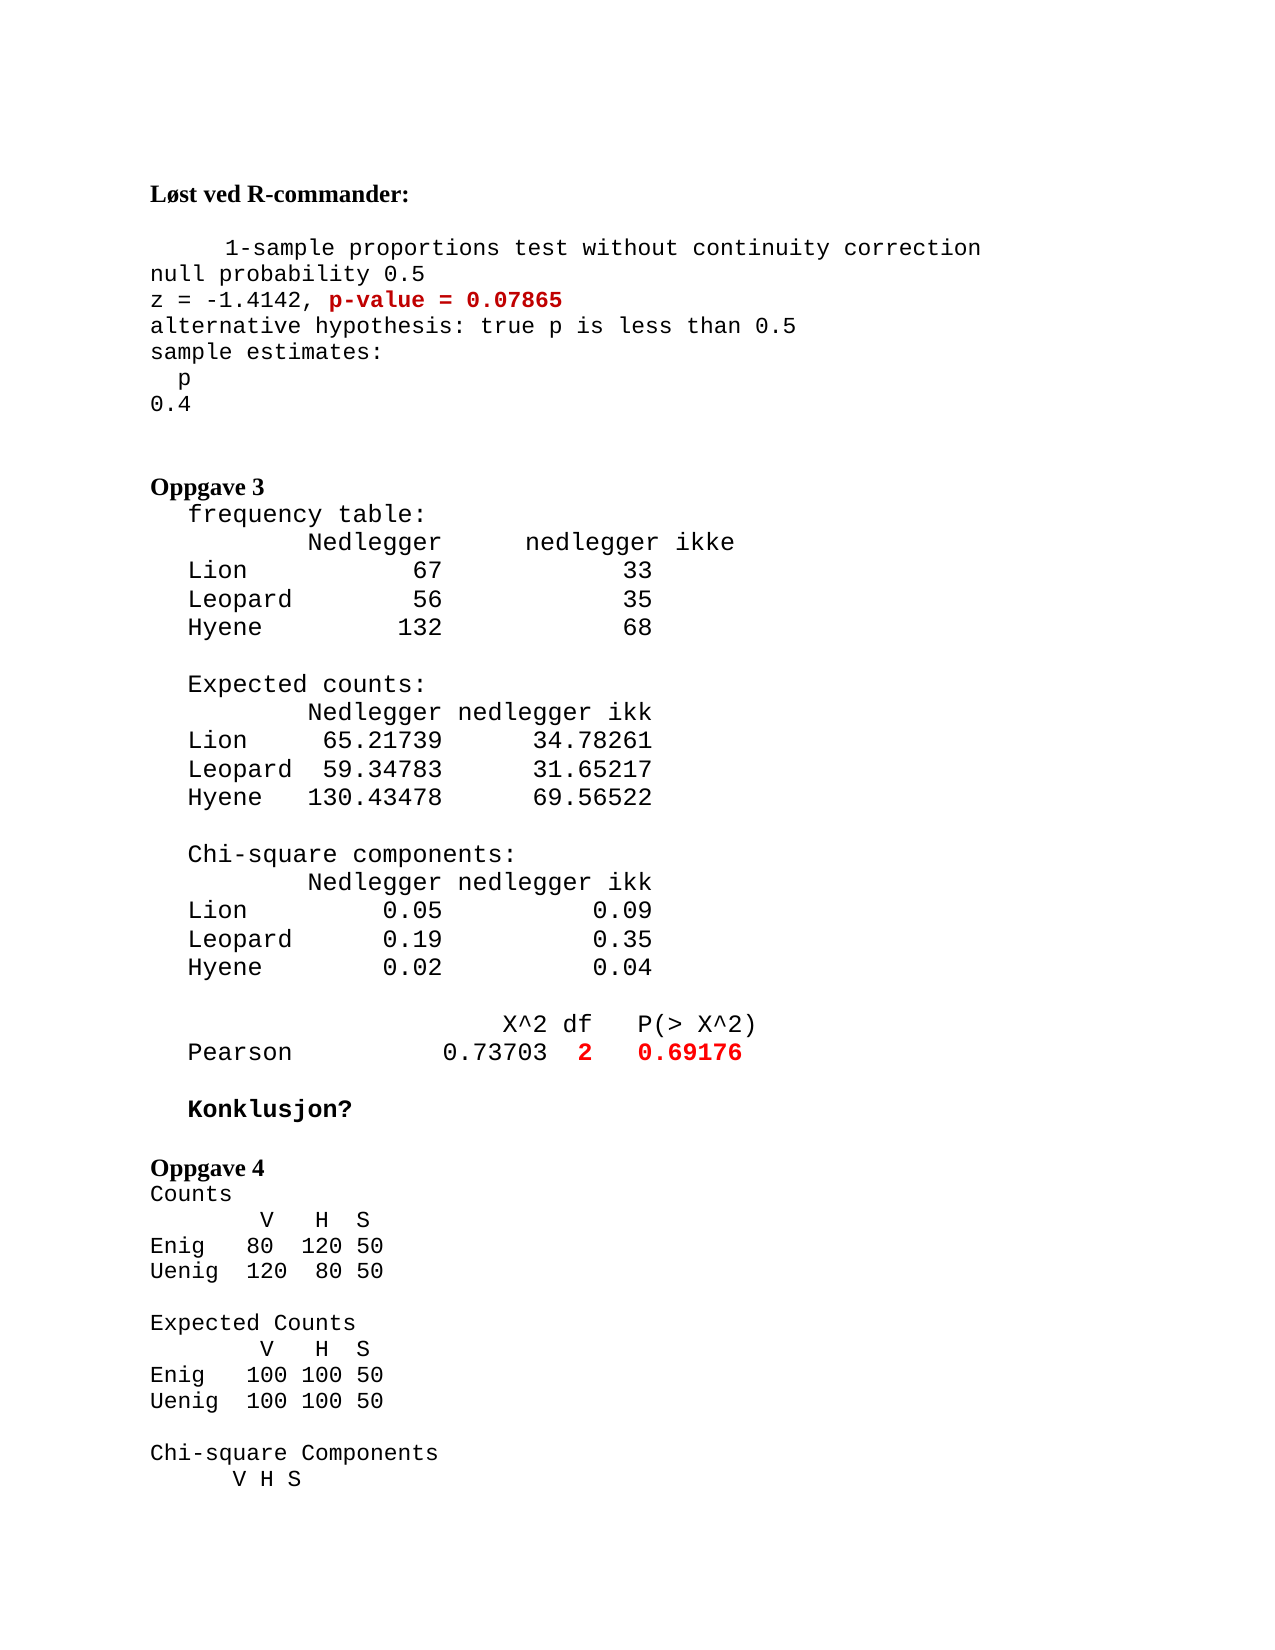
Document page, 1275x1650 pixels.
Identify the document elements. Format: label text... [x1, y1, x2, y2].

text z = -1.4142, p-value = 0.07865 [150, 288, 1125, 314]
text Hyene 130.43478 69.56522 [187, 784, 1125, 813]
text V H S [150, 1467, 1125, 1493]
text Leopard 59.34783 31.65217 [187, 756, 1125, 784]
text Leopard 56 35 [187, 586, 1125, 614]
text alternative hypothesis: true p is less than 0.5 [150, 314, 1125, 340]
text Pearson 0.73703 2 0.69176 [187, 1039, 1125, 1068]
text Konklusjon? [187, 1096, 1125, 1124]
text Hyene 0.02 0.04 [187, 954, 1125, 983]
text Lion 67 33 [187, 558, 1125, 586]
text Counts [150, 1182, 1125, 1208]
text Nedlegger nedlegger ikk [187, 869, 1125, 898]
text Leopard 0.19 0.35 [187, 926, 1125, 954]
text Hyene 132 68 [187, 614, 1125, 643]
text sample estimates: [150, 340, 1125, 366]
text p [150, 366, 1125, 392]
text Chi-square components: [187, 841, 1125, 869]
text V H S [150, 1208, 1125, 1234]
text Uenig 100 100 50 [150, 1389, 1125, 1416]
text Chi-square Components [150, 1441, 1125, 1467]
text Enig 80 120 50 [150, 1234, 1125, 1260]
text Nedlegger nedlegger ikke [187, 529, 1125, 558]
text Lion 0.05 0.09 [187, 898, 1125, 926]
text Nedlegger nedlegger ikk [187, 699, 1125, 728]
text Enig 100 100 50 [150, 1364, 1125, 1389]
text null probability 0.5 [150, 262, 1125, 288]
text Lion 65.21739 34.78261 [187, 728, 1125, 756]
text Expected Counts [150, 1312, 1125, 1338]
text V H S [150, 1338, 1125, 1364]
text 0.4 [150, 392, 1125, 418]
text X^2 df P(> X^2) [187, 1011, 1125, 1039]
text Oppgave 3 [150, 472, 1125, 501]
text Løst ved R-commander: [150, 179, 1125, 207]
text frequency table: [187, 501, 1125, 529]
text Oppgave 4 [150, 1153, 1125, 1182]
text Expected counts: [187, 671, 1125, 699]
text 1-sample proportions test without continuity correction [150, 236, 1125, 262]
text Uenig 120 80 50 [150, 1260, 1125, 1286]
